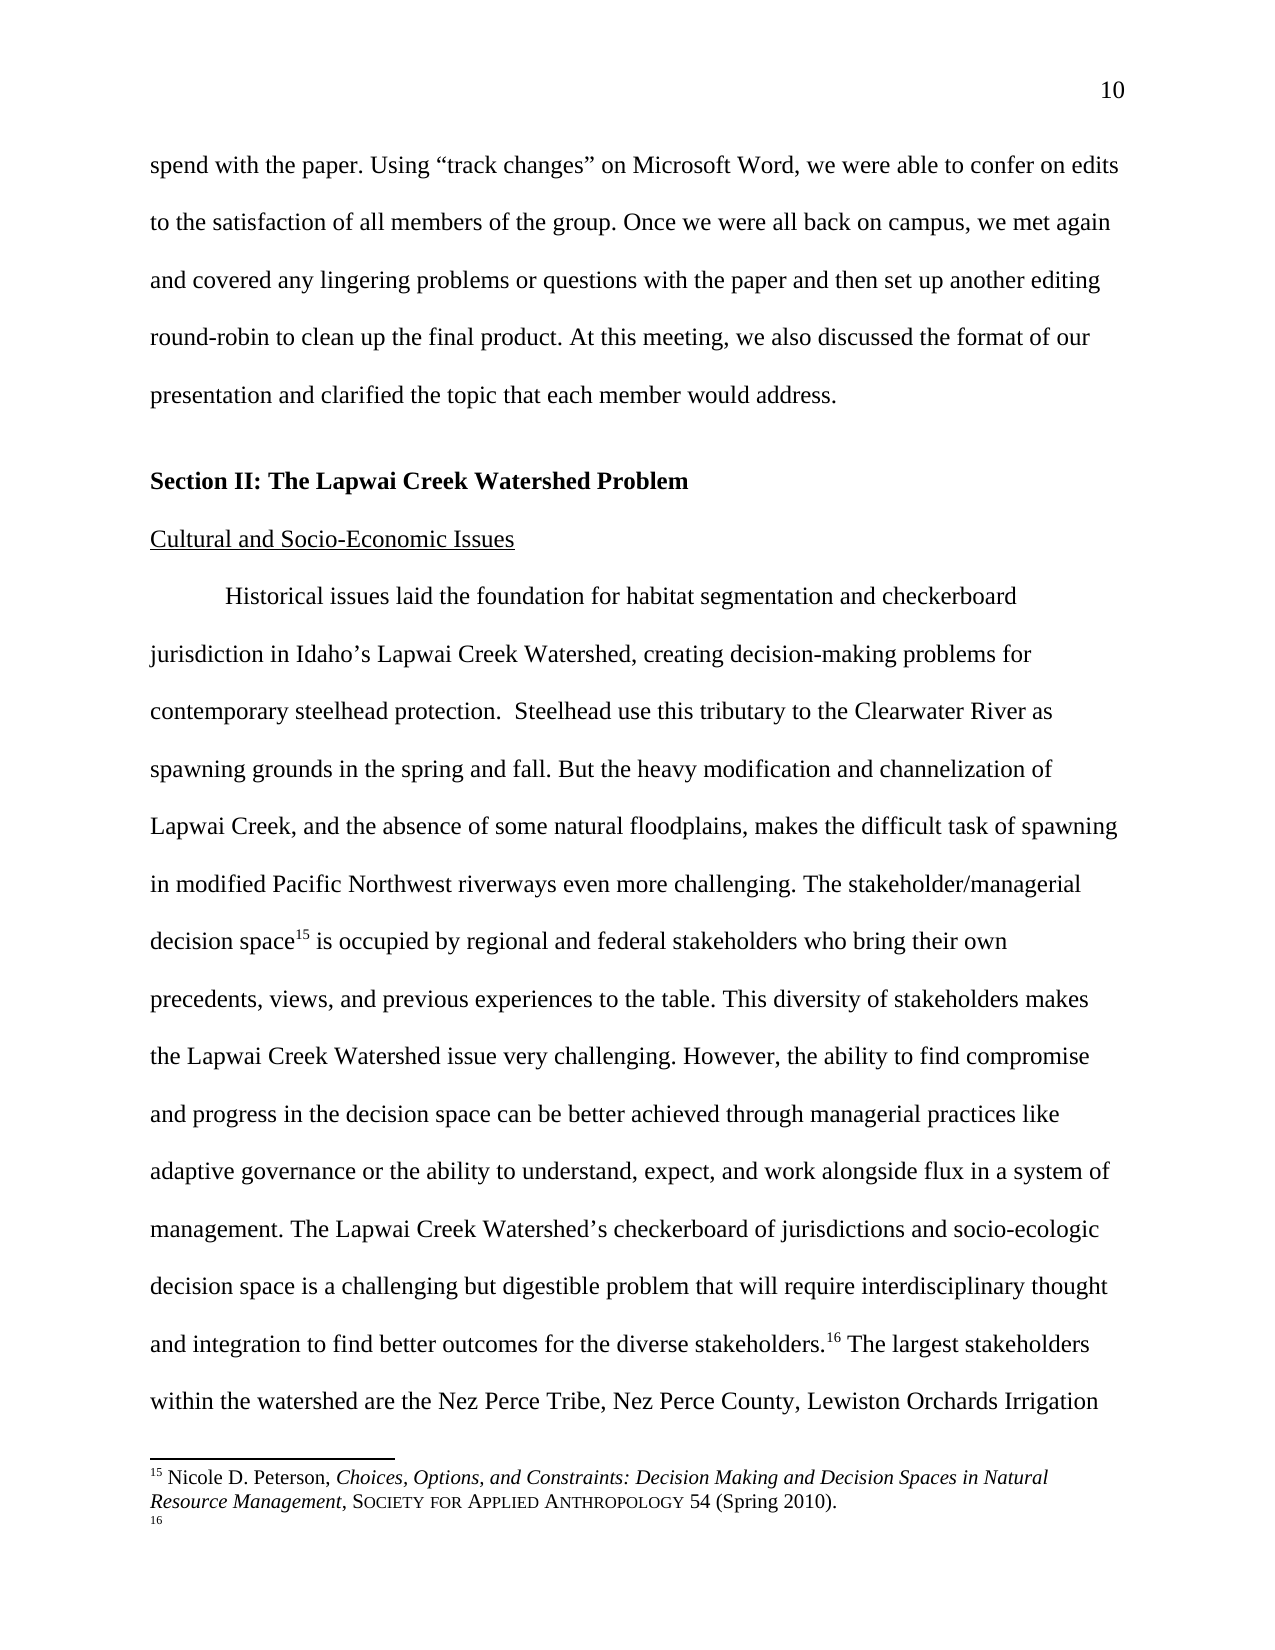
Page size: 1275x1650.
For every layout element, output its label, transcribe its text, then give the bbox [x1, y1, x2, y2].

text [150, 581, 1125, 1415]
text Section II: The Lapwai Creek Watershed Problem [150, 466, 1125, 495]
text Cultural and Socio-Economic Issues [150, 524, 1125, 552]
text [150, 150, 1125, 409]
